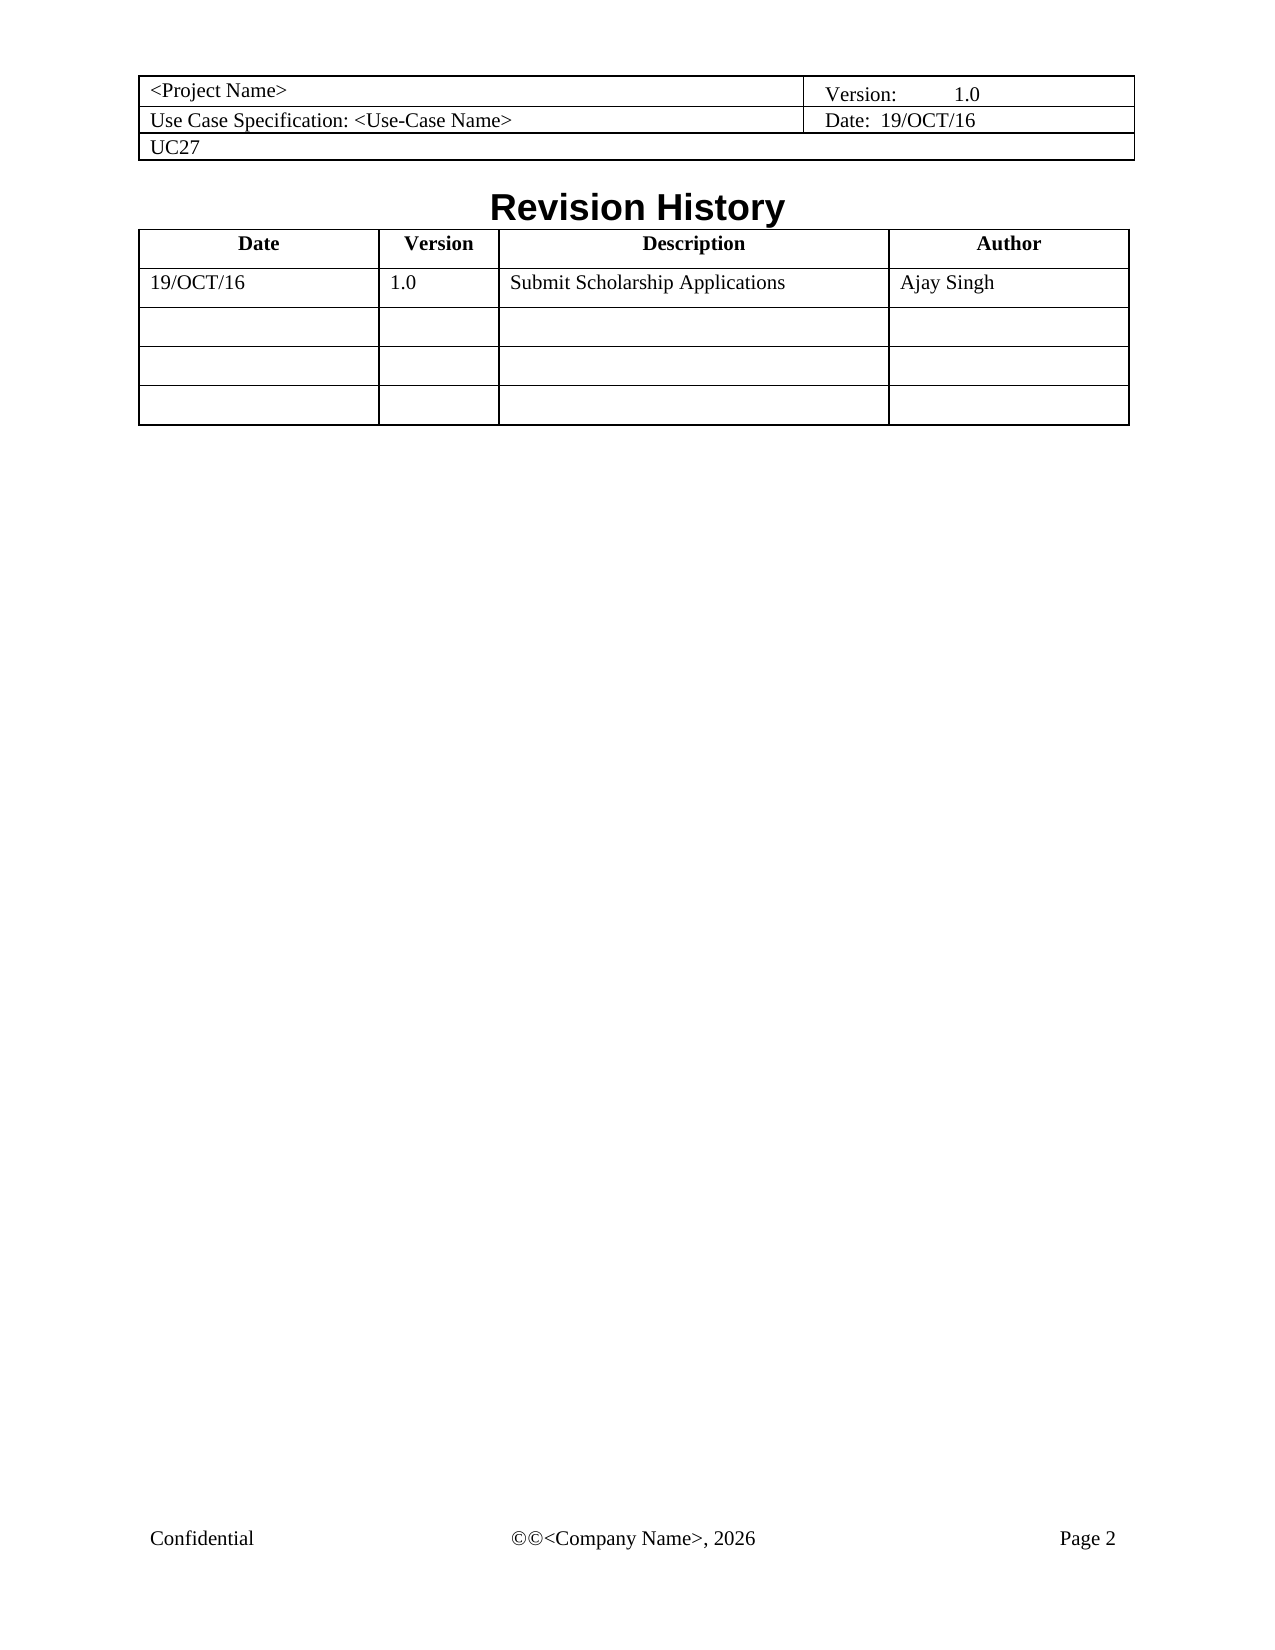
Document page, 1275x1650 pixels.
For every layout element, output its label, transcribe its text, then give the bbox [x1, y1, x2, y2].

table_cell [380, 308, 498, 346]
table_cell [380, 386, 498, 424]
table_cell [500, 308, 888, 346]
table_cell 1.0 [380, 269, 498, 307]
table_header Version [380, 230, 498, 268]
table_cell [140, 308, 378, 346]
table_cell [890, 308, 1128, 346]
table_header Date [140, 230, 378, 268]
table_cell 19/OCT/16 [140, 269, 378, 307]
table_cell [890, 386, 1128, 424]
table_cell [500, 386, 888, 424]
table_cell [140, 386, 378, 424]
table_cell [140, 347, 378, 385]
table_cell [890, 347, 1128, 385]
table_header Description [500, 230, 888, 268]
title Revision History [150, 185, 1125, 228]
table_cell Ajay Singh [890, 269, 1128, 307]
table_cell [380, 347, 498, 385]
table_cell [500, 347, 888, 385]
table_cell Submit Scholarship Applications [500, 269, 888, 307]
table_header Author [890, 230, 1128, 268]
